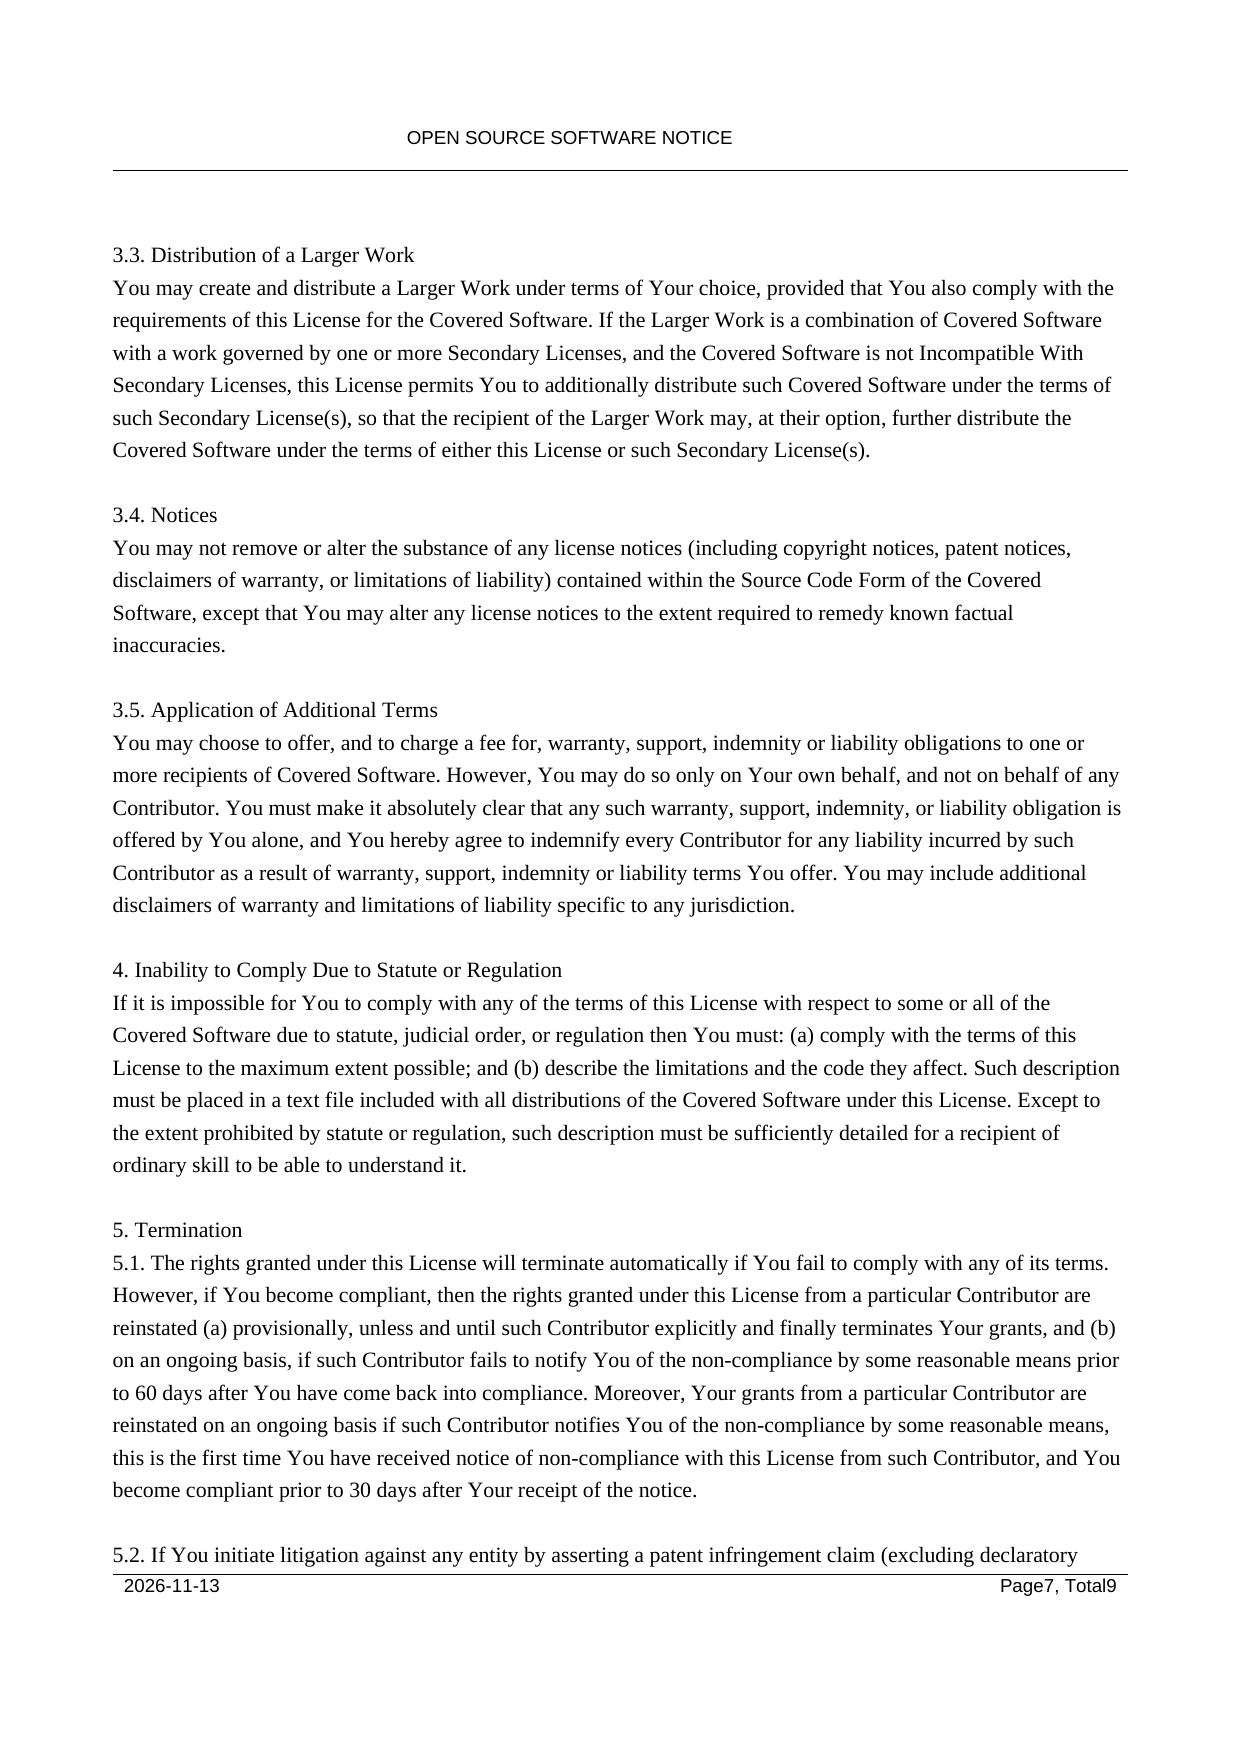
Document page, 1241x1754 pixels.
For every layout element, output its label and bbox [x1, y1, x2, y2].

text [112, 206, 1128, 1571]
